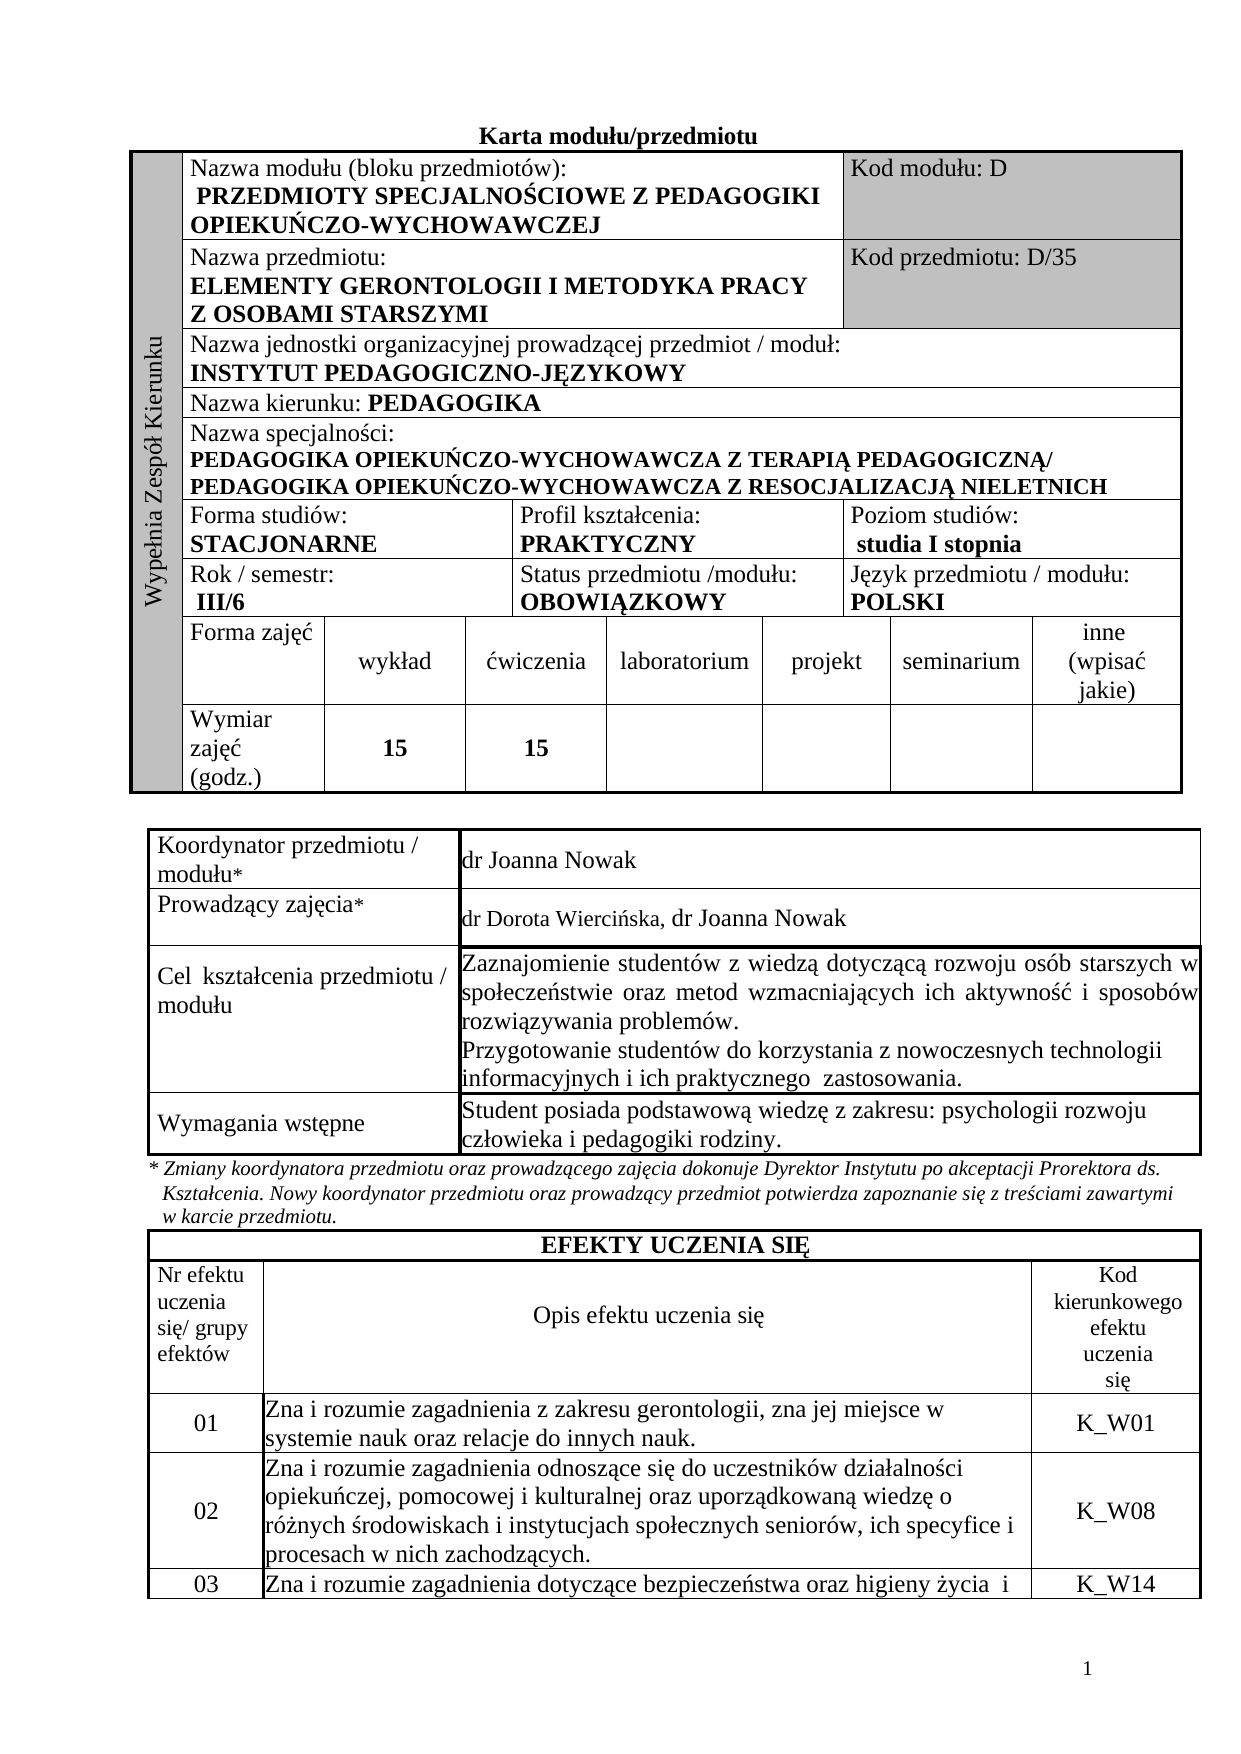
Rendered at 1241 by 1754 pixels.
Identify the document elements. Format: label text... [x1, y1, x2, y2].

table_cell Nr efektu uczenia się/ grupy efektów [150, 1262, 263, 1393]
table_cell ćwiczenia [466, 617, 606, 703]
table_cell Zna i rozumie zagadnienia z zakresu gerontologii, zna jej miejsce w systemie nauk oraz relacje do innych nauk. [265, 1394, 1031, 1452]
table_header Koordynator przedmiotu / modułu* [150, 831, 458, 888]
table_header Wypełnia Zespół Kierunku [133, 153, 182, 791]
table_cell Nazwa przedmiotu: ELEMENTY GERONTOLOGII I METODYKA PRACY Z OSOBAMI STARSZYMI [183, 240, 843, 328]
table_cell Profil kształcenia: PRAKTYCZNY [513, 500, 843, 558]
table_cell Wymiar zajęć (godz.) [183, 705, 324, 791]
table_cell [763, 705, 890, 791]
title Karta modułu/przedmiotu [479, 121, 1209, 149]
table_cell 02 [150, 1453, 262, 1568]
table_cell laboratorium [607, 617, 762, 703]
table_cell Forma zajęć [183, 617, 324, 703]
table_cell [891, 705, 1032, 791]
table_cell 03 [150, 1569, 262, 1597]
table_cell Poziom studiów: studia I stopnia [844, 500, 1180, 558]
table_cell K_W14 [1032, 1569, 1199, 1597]
table_cell Forma studiów: STACJONARNE [183, 500, 512, 558]
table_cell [265, 1569, 1031, 1597]
table_cell Prowadzący zajęcia* [150, 889, 458, 945]
table_cell 15 [466, 705, 606, 791]
table_header Kod modułu: D [844, 153, 1180, 239]
table_cell Zna i rozumie zagadnienia odnoszące się do uczestników działalności opiekuńczej, pomocowej i kulturalnej oraz uporządkowaną wiedzę o różnych środowiskach i instytucjach społecznych seniorów, ich specyfice i procesach w nich zachodzących. [265, 1453, 1031, 1568]
table_cell Wymagania wstępne [150, 1093, 458, 1153]
table_cell Nazwa kierunku: PEDAGOGIKA [183, 388, 1180, 417]
table_cell seminarium [891, 617, 1032, 703]
table_cell Nazwa specjalności: PEDAGOGIKA OPIEKUŃCZO-WYCHOWAWCZA Z TERAPIĄ PEDAGOGICZNĄ/ PEDAGOGIKA OPIEKUŃCZO-WYCHOWAWCZA Z RESOCJALIZACJĄ NIELETNICH [183, 418, 1180, 499]
table_cell K_W01 [1032, 1394, 1199, 1452]
table_cell dr Dorota Wiercińska, dr Joanna Nowak [462, 889, 1200, 945]
table_header dr Joanna Nowak [462, 831, 1200, 888]
table_cell [1033, 705, 1180, 791]
table_cell Student posiada podstawową wiedzę z zakresu: psychologii rozwoju człowieka i pedagogiki rodziny. [462, 1095, 1199, 1153]
table_header EFEKTY UCZENIA SIĘ [150, 1232, 1199, 1258]
text * Zmiany koordynatora przedmiotu oraz prowadzącego zajęcia dokonuje Dyrektor Instytutu po akceptacji Prorektora ds. Kształcenia. Nowy koordynator przedmiotu oraz prowadzący przedmiot potwierdza zapoznanie się z treściami zawartymi w karcie przedmiotu. [148, 1156, 1183, 1228]
table_cell Kod kierunkowego efektu uczenia się [1032, 1262, 1199, 1393]
table_cell Status przedmiotu /modułu: OBOWIĄZKOWY [513, 559, 843, 616]
table_cell Zaznajomienie studentów z wiedzą dotyczącą rozwoju osób starszych w społeczeństwie oraz metod wzmacniających ich aktywność i sposobów rozwiązywania problemów. Przygotowanie studentów do korzystania z nowoczesnych technologii informacyjnych i ich praktycznego zastosowania. [462, 949, 1199, 1092]
table_cell K_W08 [1032, 1453, 1199, 1568]
table_cell Rok / semestr: III/6 [183, 559, 512, 616]
table_cell Opis efektu uczenia się [264, 1262, 1031, 1393]
table_cell Język przedmiotu / modułu: POLSKI [844, 559, 1180, 616]
table_cell inne (wpisać jakie) [1033, 617, 1180, 703]
table_cell 15 [325, 705, 465, 791]
table_cell [607, 705, 762, 791]
table_cell Kod przedmiotu: D/35 [844, 240, 1180, 328]
table_cell Cel kształcenia przedmiotu / modułu [150, 946, 458, 1092]
table_cell 01 [150, 1394, 262, 1452]
table_cell Nazwa jednostki organizacyjnej prowadzącej przedmiot / moduł: INSTYTUT PEDAGOGICZNO-JĘZYKOWY [183, 329, 1180, 387]
table_cell wykład [325, 617, 465, 703]
table_cell projekt [763, 617, 890, 703]
table_header Nazwa modułu (bloku przedmiotów): PRZEDMIOTY SPECJALNOŚCIOWE Z PEDAGOGIKI OPIEKUŃCZO-WYCHOWAWCZEJ [183, 153, 843, 239]
